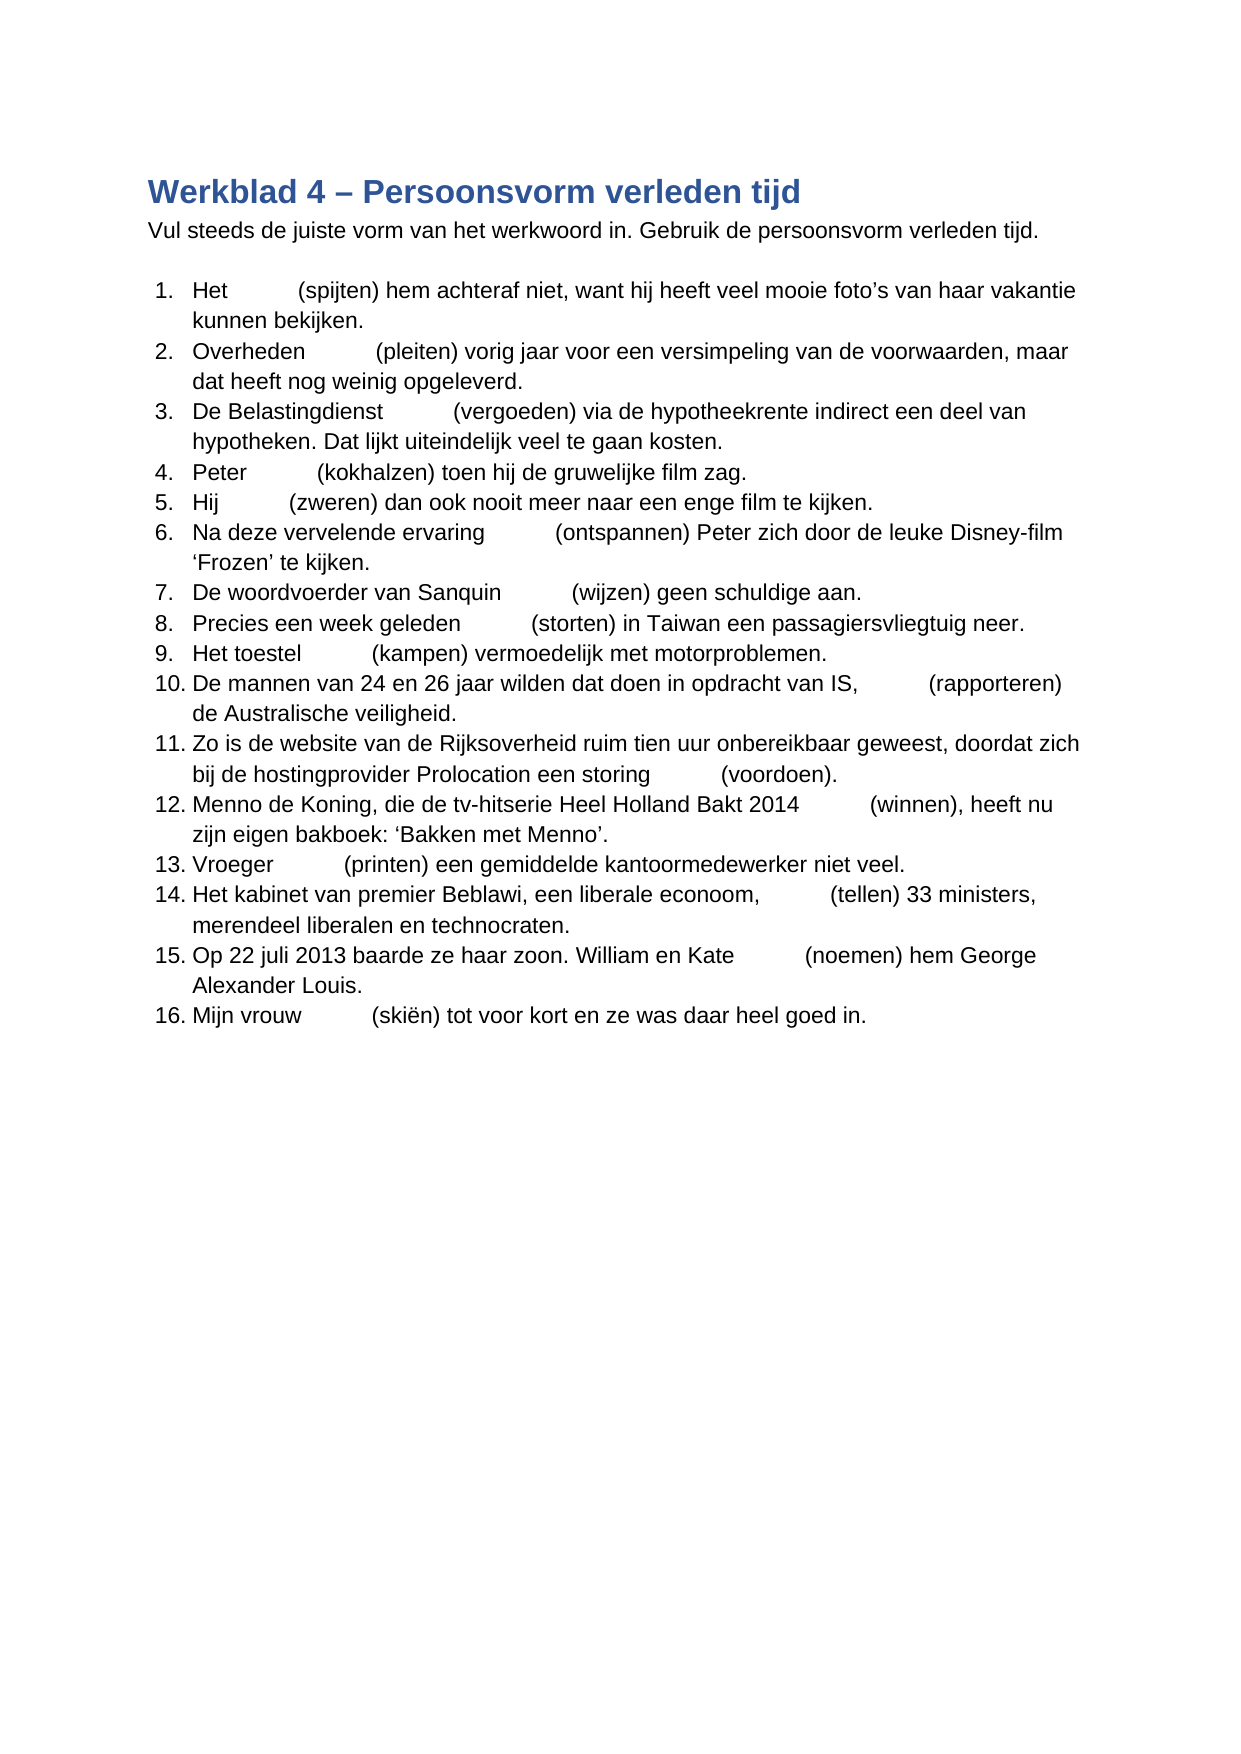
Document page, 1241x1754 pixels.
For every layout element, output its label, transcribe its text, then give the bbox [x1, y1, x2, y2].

list Op 22 juli 2013 baarde ze haar zoon. William en Kate (noemen) hem George Alexander Louis. [154, 942, 1093, 998]
list Het toestel (kampen) vermoedelijk met motorproblemen. [154, 640, 1093, 666]
subtitle Werkblad 4 – Persoonsvorm verleden tijd [148, 173, 1093, 211]
list Na deze vervelende ervaring (ontspannen) Peter zich door de leuke Disney-film ‘Frozen’ te kijken. [154, 519, 1093, 575]
list Precies een week geleden (storten) in Taiwan een passagiersvliegtuig neer. [154, 609, 1093, 636]
list Zo is de website van de Rijksoverheid ruim tien uur onbereikbaar geweest, doordat zich bij de hostingprovider Prolocation een storing (voordoen). [154, 730, 1093, 787]
list Hij (zweren) dan ook nooit meer naar een enge film te kijken. [154, 489, 1093, 515]
text Vul steeds de juiste vorm van het werkwoord in. Gebruik de persoonsvorm verleden tijd. [148, 217, 1093, 243]
list Peter (kokhalzen) toen hij de gruwelijke film zag. [154, 458, 1093, 485]
list De woordvoerder van Sanquin (wijzen) geen schuldige aan. [154, 579, 1093, 606]
list Het (spijten) hem achteraf niet, want hij heeft veel mooie foto’s van haar vakantie kunnen bekijken. [154, 277, 1093, 334]
list Mijn vrouw (skiën) tot voor kort en ze was daar heel goed in. [154, 1002, 1093, 1028]
list Het kabinet van premier Beblawi, een liberale econoom, (tellen) 33 ministers, merendeel liberalen en technocraten. [154, 881, 1093, 938]
list Menno de Koning, die de tv-hitserie Heel Holland Bakt 2014 (winnen), heeft nu zijn eigen bakboek: ‘Bakken met Menno’. [154, 791, 1093, 847]
list Vroeger (printen) een gemiddelde kantoormedewerker niet veel. [154, 851, 1093, 877]
list De Belastingdienst (vergoeden) via de hypotheekrente indirect een deel van hypotheken. Dat lijkt uiteindelijk veel te gaan kosten. [154, 398, 1093, 454]
list Overheden (pleiten) vorig jaar voor een versimpeling van de voorwaarden, maar dat heeft nog weinig opgeleverd. [154, 338, 1093, 394]
list De mannen van 24 en 26 jaar wilden dat doen in opdracht van IS, (rapporteren) de Australische veiligheid. [154, 670, 1093, 726]
